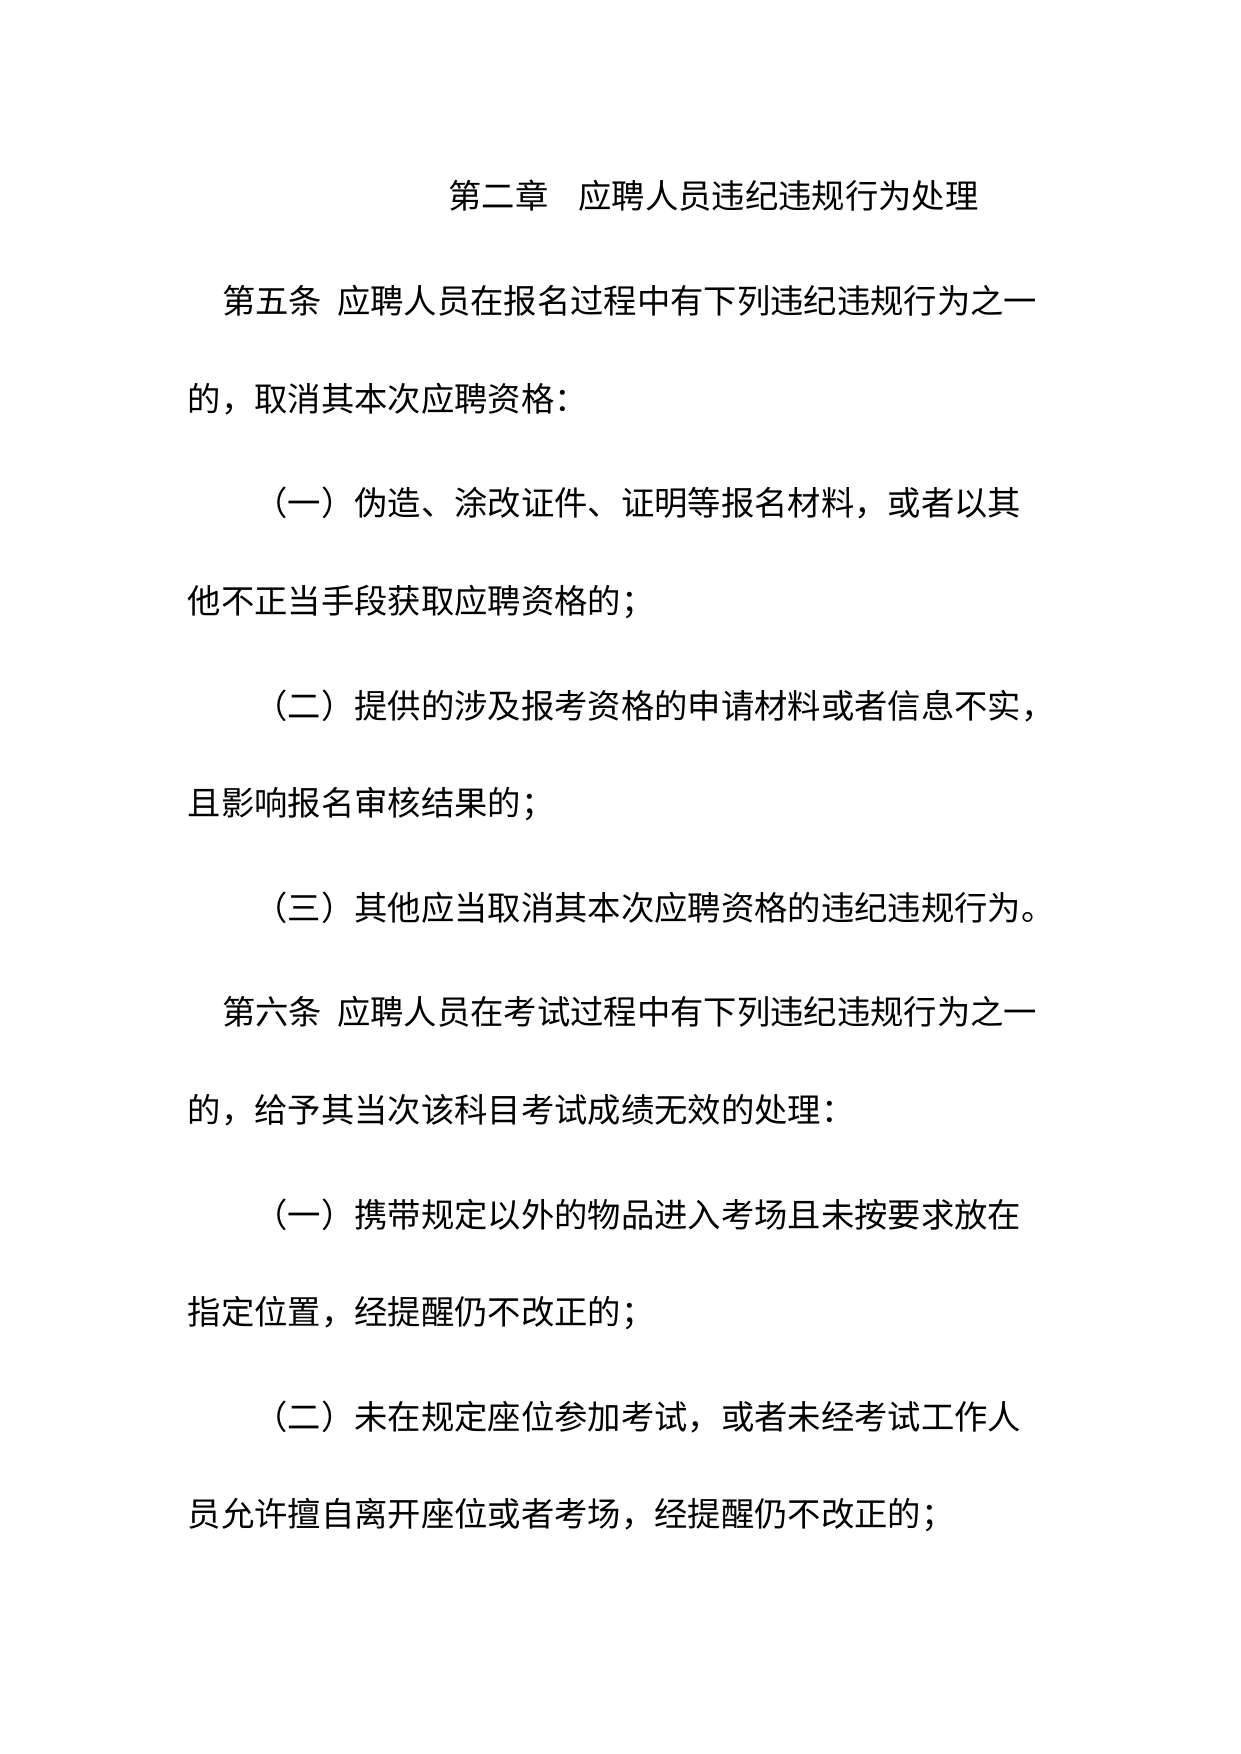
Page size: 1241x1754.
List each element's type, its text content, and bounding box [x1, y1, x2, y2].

text 第五条 应聘人员在报名过程中有下列违纪违规行为之一的，取消其本次应聘资格： [187, 267, 1053, 429]
text （二）未在规定座位参加考试，或者未经考试工作人员允许擅自离开座位或者考场，经提醒仍不改正的； [187, 1382, 1053, 1545]
text （一）伪造、涂改证件、证明等报名材料，或者以其他不正当手段获取应聘资格的； [187, 469, 1053, 631]
text （一）携带规定以外的物品进入考场且未按要求放在指定位置，经提醒仍不改正的； [187, 1180, 1053, 1343]
text （三）其他应当取消其本次应聘资格的违纪违规行为。 [187, 873, 1053, 938]
text 第二章 应聘人员违纪违规行为处理 [187, 162, 1053, 227]
text （二）提供的涉及报考资格的申请材料或者信息不实，且影响报名审核结果的； [187, 671, 1053, 833]
text 第六条 应聘人员在考试过程中有下列违纪违规行为之一的，给予其当次该科目考试成绩无效的处理： [187, 978, 1053, 1140]
